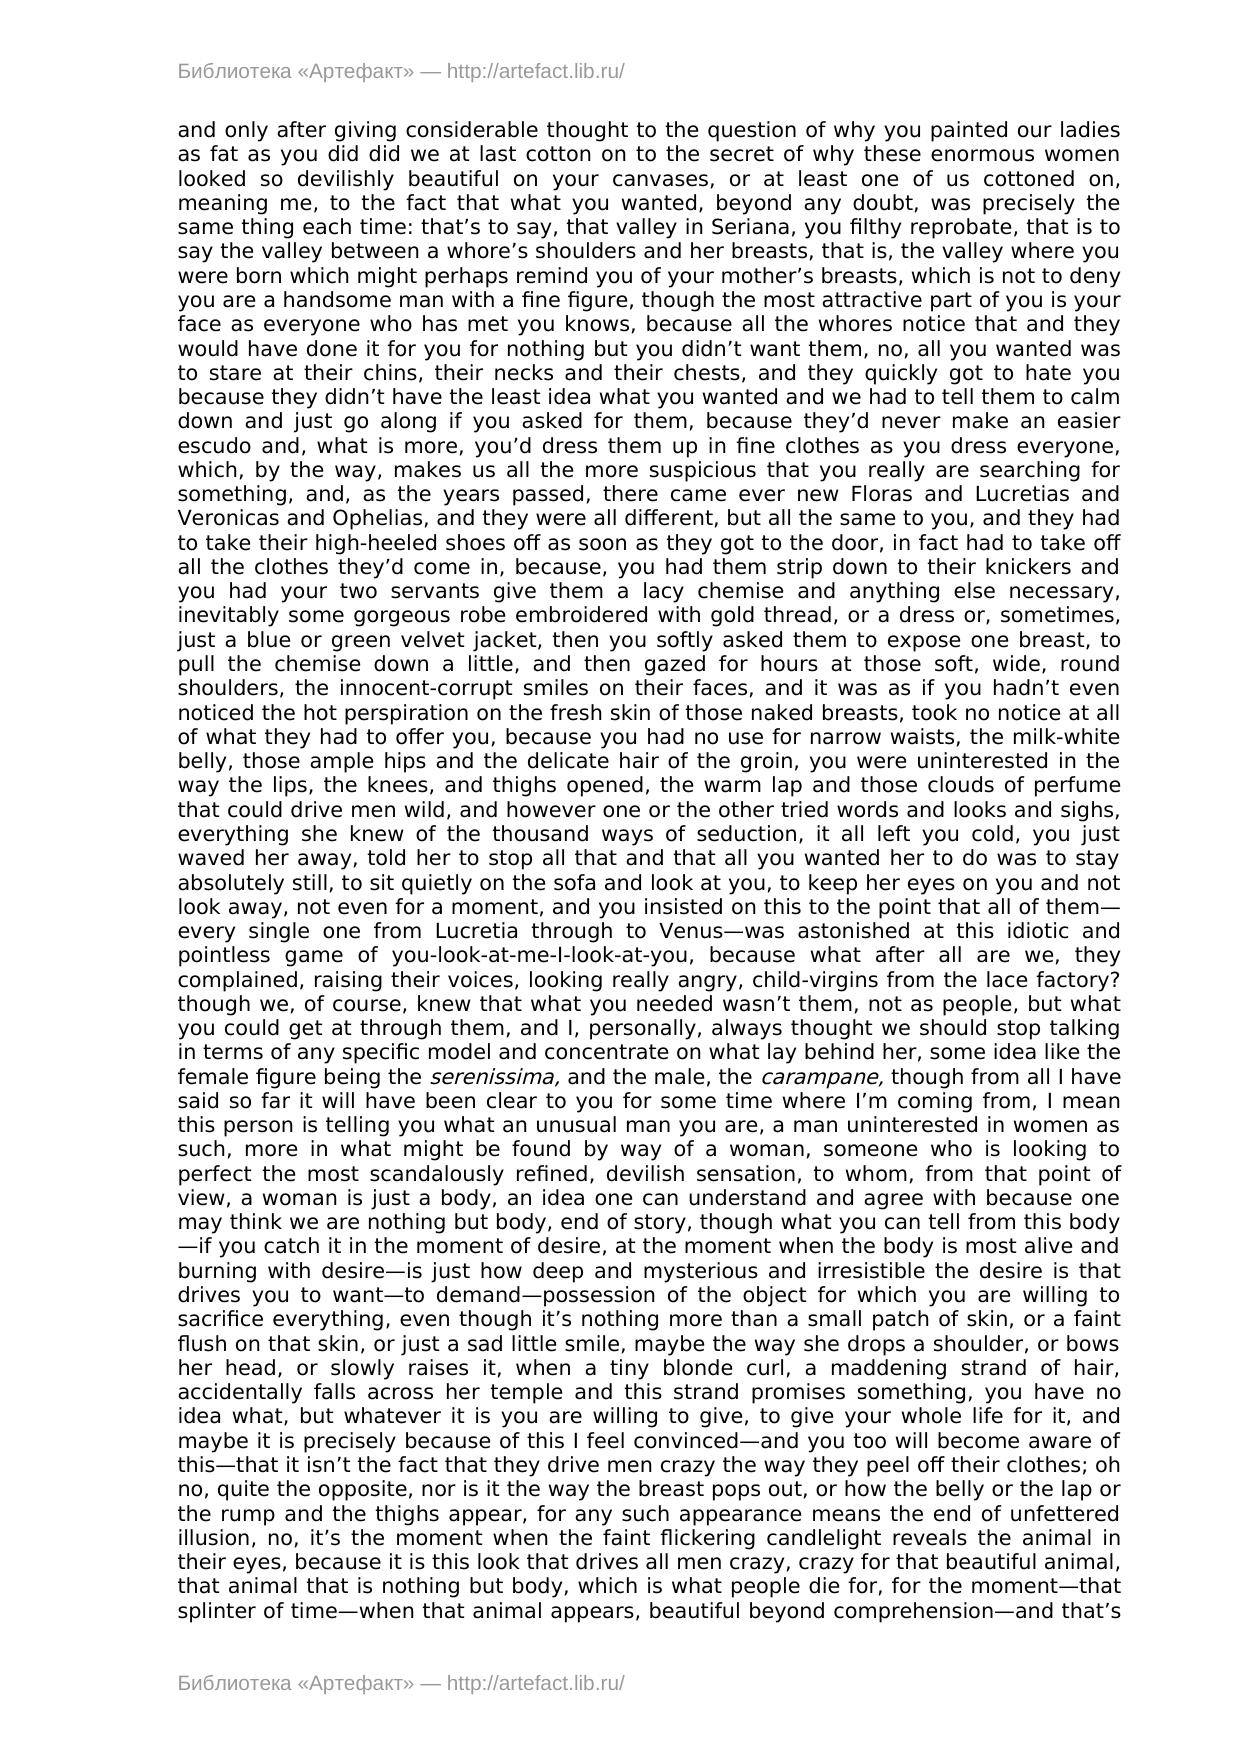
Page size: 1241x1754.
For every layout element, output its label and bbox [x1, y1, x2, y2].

text [177, 118, 1122, 1623]
